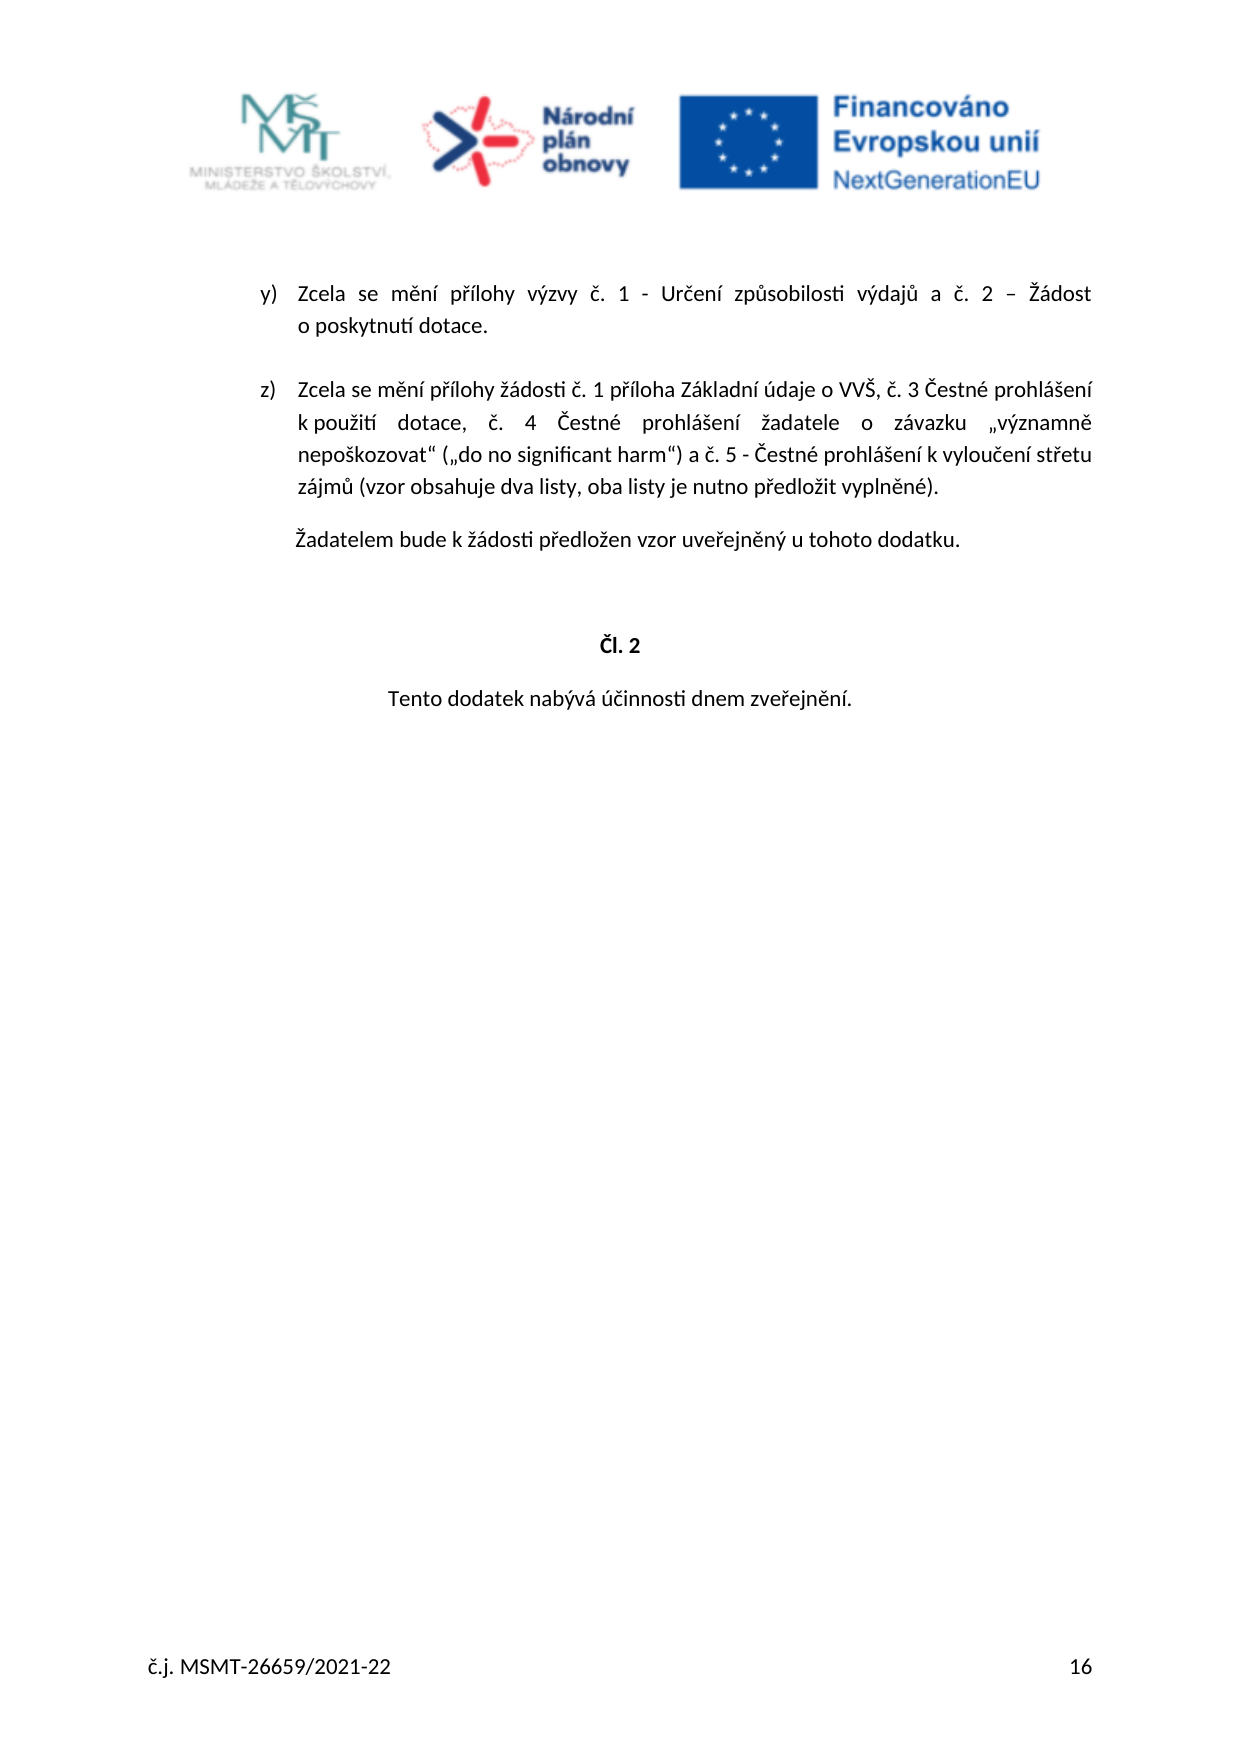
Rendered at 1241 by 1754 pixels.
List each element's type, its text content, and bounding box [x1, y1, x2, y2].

text Čl. 2 [148, 631, 1093, 659]
text Tento dodatek nabývá účinnosti dnem zveřejnění. [148, 684, 1093, 712]
list Zcela se mění přílohy výzvy č. 1 - Určení způsobilosti výdajů a č. 2 – Žádost o poskytnutí dotace. [260, 279, 1093, 339]
picture [178, 73, 1062, 210]
list Zcela se mění přílohy žádosti č. 1 příloha Základní údaje o VVŠ, č. 3 Čestné prohlášení k použití dotace, č. 4 Čestné prohlášení žadatele o závazku „významně nepoškozovat“ („do no significant harm“) a č. 5 - Čestné prohlášení k vyloučení střetu zájmů (vzor obsahuje dva listy, oba listy je nutno předložit vyplněné). [260, 376, 1093, 500]
text Žadatelem bude k žádosti předložen vzor uveřejněný u tohoto dodatku. [221, 525, 1093, 553]
